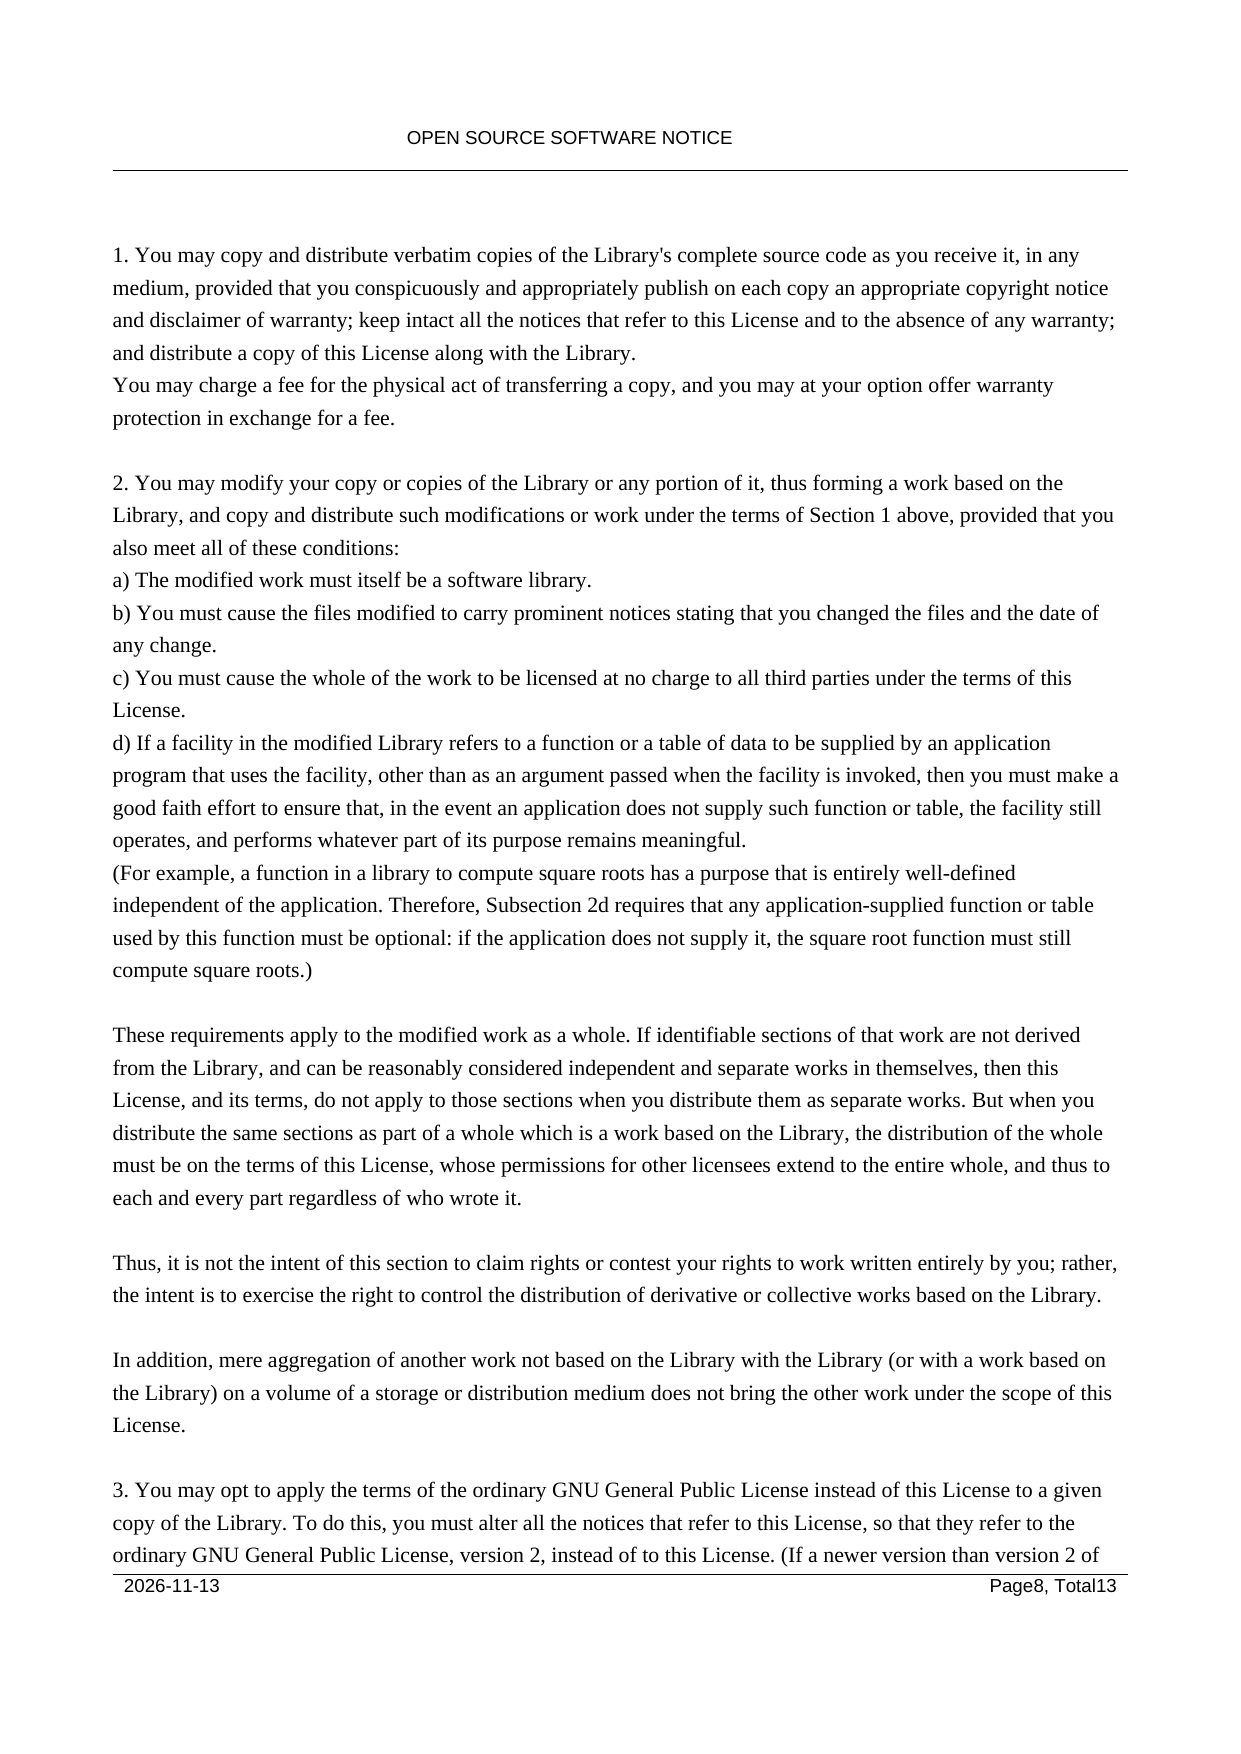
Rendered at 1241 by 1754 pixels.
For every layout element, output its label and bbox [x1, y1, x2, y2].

text [112, 206, 1128, 1571]
